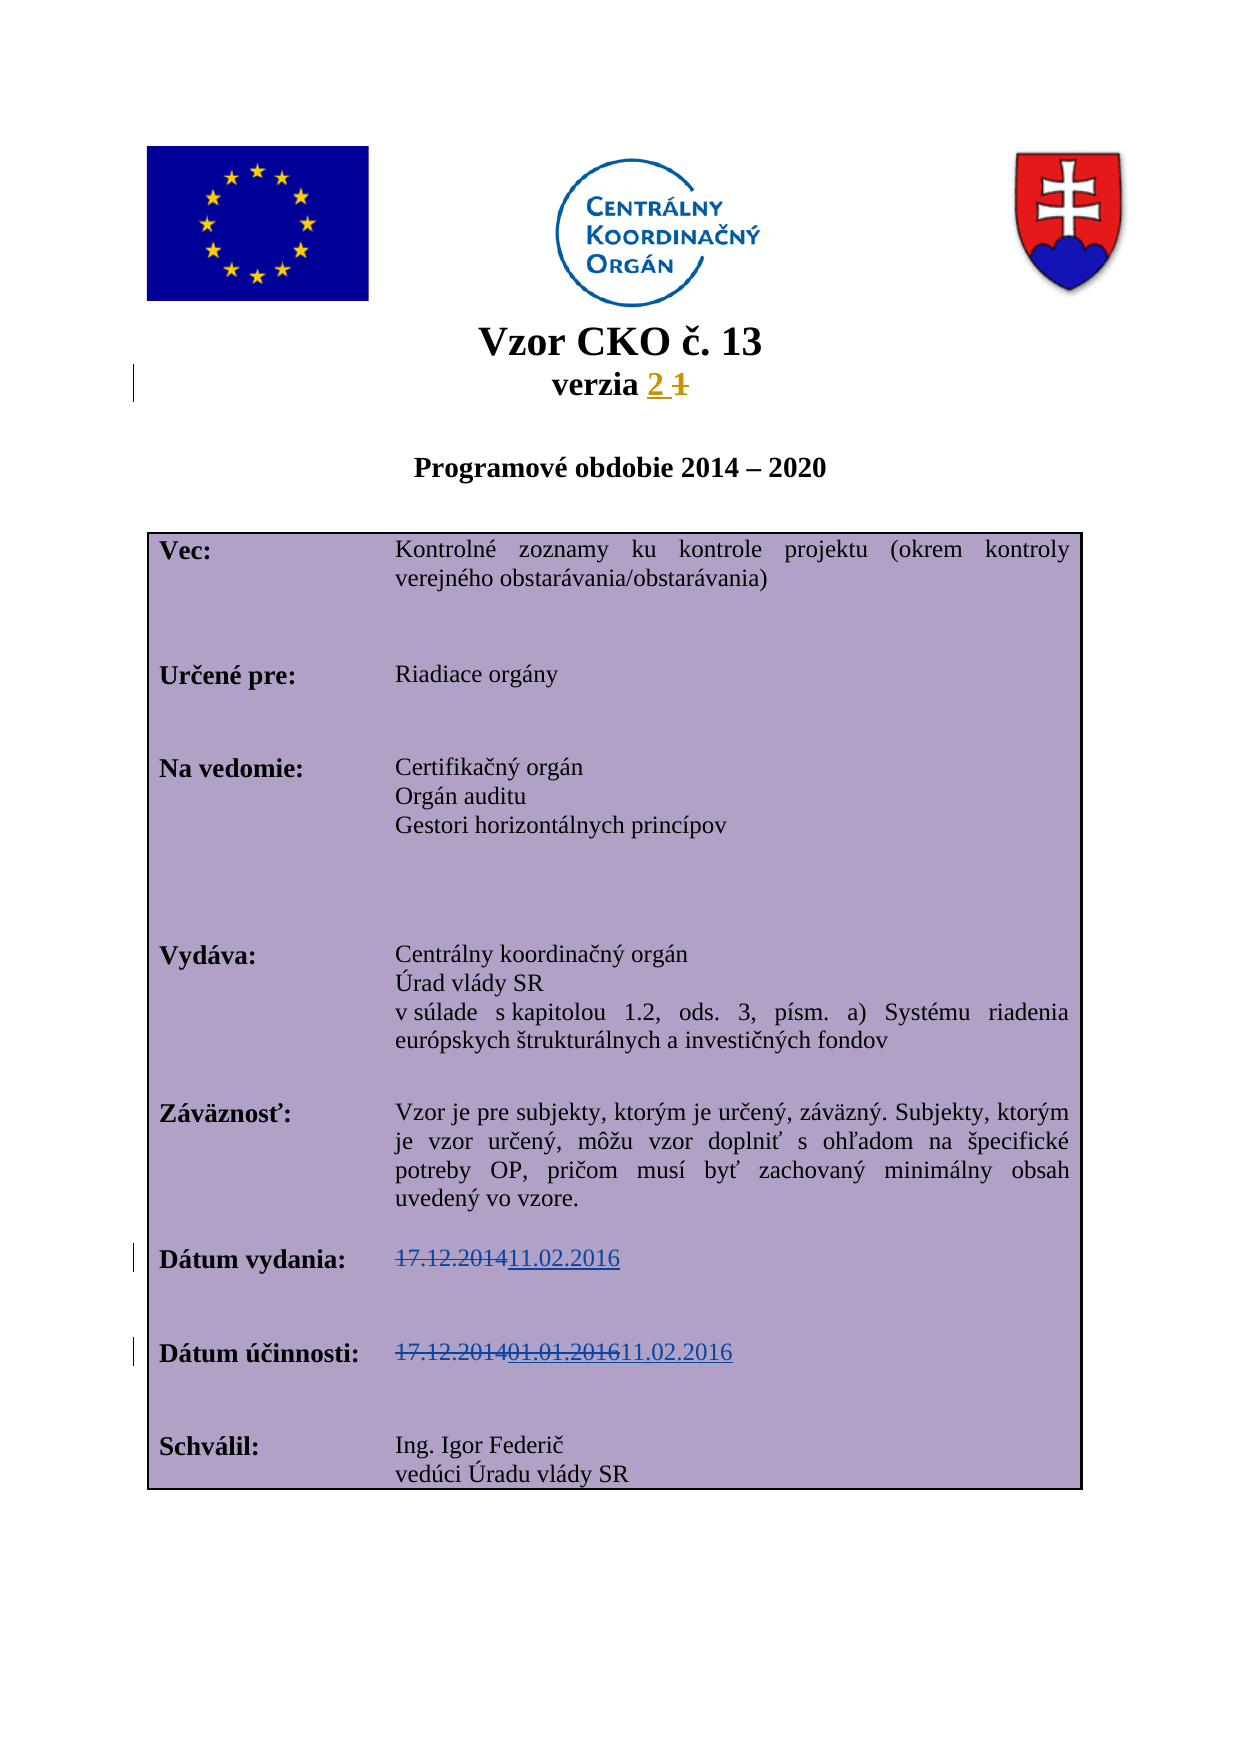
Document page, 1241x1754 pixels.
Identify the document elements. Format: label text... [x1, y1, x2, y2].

picture [552, 155, 762, 306]
table_cell Schválil: [149, 1430, 384, 1488]
table_cell Ing. Igor Federič vedúci Úradu vlády SR [384, 1430, 1080, 1488]
table_header Kontrolné zoznamy ku kontrole projektu (okrem kontroly verejného obstarávania/obstarávania) [384, 534, 1080, 659]
table_cell Vzor je pre subjekty, ktorým je určený, záväzný. Subjekty, ktorým je vzor určený, môžu vzor doplniť s ohľadom na špecifické potreby OP, pričom musí byť zachovaný minimálny obsah uvedený vo vzore. [384, 1097, 1080, 1243]
table_cell Riadiace orgány [384, 659, 1080, 752]
table_cell Na vedomie: [149, 752, 384, 939]
table_cell Vydáva: [149, 939, 384, 1097]
picture [146, 146, 369, 301]
text verzia [148, 364, 1093, 402]
table_cell Určené pre: [149, 659, 384, 752]
table_header Vec: [149, 534, 384, 659]
table_cell [384, 1337, 1080, 1430]
table_cell [384, 1243, 1080, 1337]
text Programové obdobie 2014 – 2020 [148, 450, 1093, 484]
text Vzor CKO č. 13 [148, 316, 1093, 364]
picture [1011, 148, 1132, 303]
table_cell Záväznosť: [149, 1097, 384, 1243]
table_cell Centrálny koordinačný orgán Úrad vlády SR v súlade s kapitolou 1.2, ods. 3, písm. a) Systému riadenia európskych štrukturálnych a investičných fondov [384, 939, 1080, 1097]
table_cell Dátum vydania: [149, 1243, 384, 1337]
table_cell Dátum účinnosti: [149, 1337, 384, 1430]
table_cell Certifikačný orgán Orgán auditu Gestori horizontálnych princípov [384, 752, 1080, 939]
